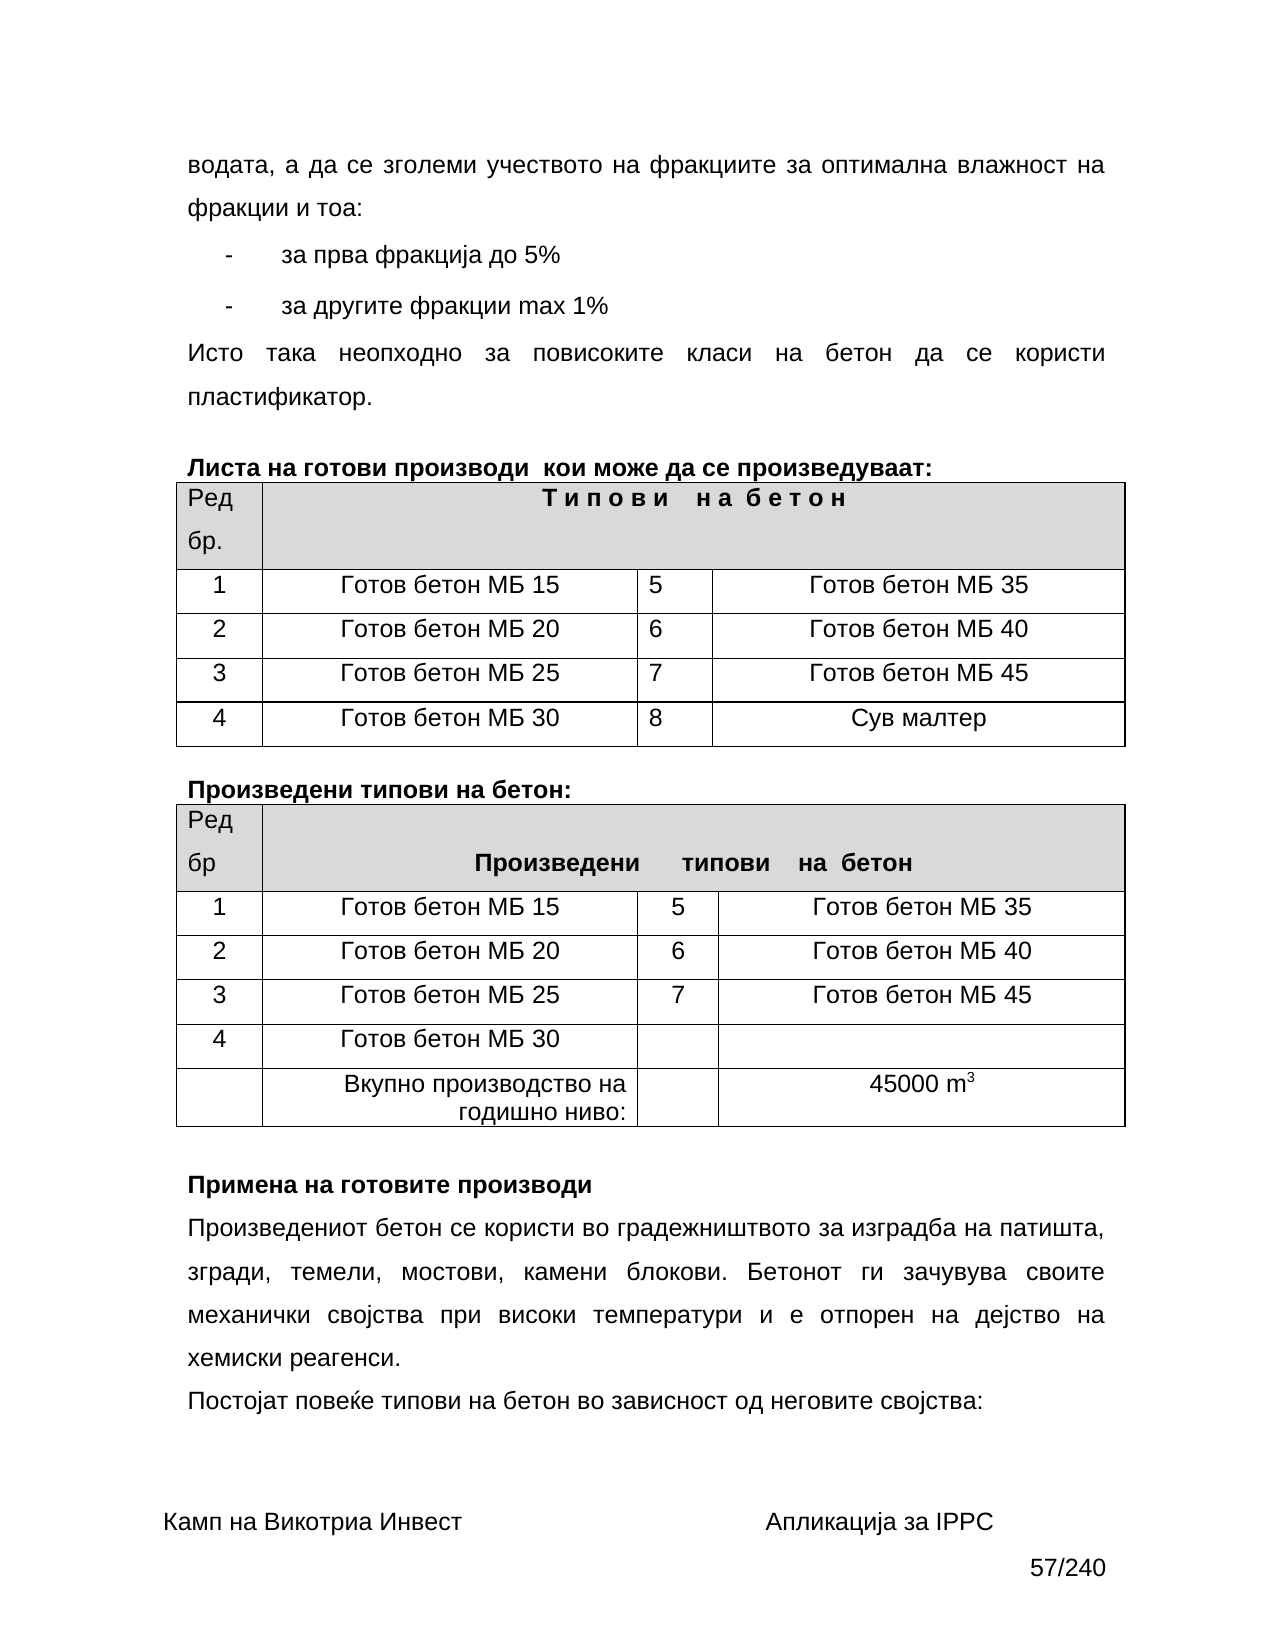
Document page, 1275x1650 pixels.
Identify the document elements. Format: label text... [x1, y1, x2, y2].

table_cell 7 [638, 980, 718, 1023]
table_cell Готов бетон МБ 40 [713, 614, 1124, 657]
table_cell 4 [177, 703, 262, 746]
table_cell 2 [177, 614, 262, 657]
list за другите фракции max 1% [225, 287, 1106, 321]
table_cell 8 [638, 703, 712, 746]
table_cell Готов бетон МБ 25 [263, 980, 637, 1023]
table_cell 1 [177, 570, 262, 613]
text Произведениот бетон се користи во градежништвото за изградба на патишта, згради, темели, мостови, камени блокови. Бетонот ги зачувува своите механички својства при високи температури и е отпорен на дејство на хемиски реагенси. [187, 1213, 1106, 1371]
table_cell Готов бетон МБ 40 [719, 936, 1124, 979]
table_cell Готов бетон МБ 35 [719, 892, 1124, 935]
table_cell 2 [177, 936, 262, 979]
table_cell [177, 1069, 262, 1126]
table_cell 6 [638, 936, 718, 979]
table_cell Готов бетон МБ 15 [263, 892, 637, 935]
table_header Ред бр [177, 805, 262, 891]
table_cell [719, 1025, 1124, 1067]
table_cell Готов бетон МБ 15 [263, 570, 637, 613]
table_cell Готов бетон МБ 45 [719, 980, 1124, 1023]
table_cell [638, 1069, 718, 1126]
table_cell [638, 1025, 718, 1067]
table_cell Вкупно производство на годишно ниво: [263, 1069, 637, 1126]
table_header Ред бр. [177, 483, 262, 569]
text Примена на готовите производи [187, 1170, 1106, 1199]
table_cell 3 [177, 980, 262, 1023]
table_cell Готов бетон МБ 30 [263, 1025, 637, 1067]
text Листа на готови производи кои може да се произведуваат: [187, 453, 1106, 482]
text Исто така неопходно за повисоките класи на бетон да се користи пластификатор. [187, 338, 1106, 410]
table_cell Готов бетон МБ 45 [713, 659, 1124, 701]
table_cell Готов бетон МБ 25 [263, 659, 637, 701]
table_cell Готов бетон МБ 30 [263, 703, 637, 746]
table_cell Сув малтер [713, 703, 1124, 746]
table_header Произведени типови на бетон [263, 805, 1124, 891]
table_cell 5 [638, 570, 712, 613]
table_cell 3 [177, 659, 262, 701]
text Постојат повеќе типови на бетон во зависност од неговите својства: [187, 1386, 1106, 1414]
table_cell 1 [177, 892, 262, 935]
table_cell 5 [638, 892, 718, 935]
table_cell Готов бетон МБ 35 [713, 570, 1124, 613]
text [187, 150, 1106, 222]
table_cell 7 [638, 659, 712, 701]
table_cell Готов бетон МБ 20 [263, 936, 637, 979]
list за прва фракција до 5% [225, 236, 1106, 270]
table_cell 45000 m3 [719, 1069, 1124, 1126]
table_header Т и п о в и н а б е т о н [263, 483, 1124, 569]
text Произведени типови на бетон: [187, 775, 1106, 804]
table_cell 6 [638, 614, 712, 657]
table_cell Готов бетон МБ 20 [263, 614, 637, 657]
table_cell 4 [177, 1025, 262, 1067]
